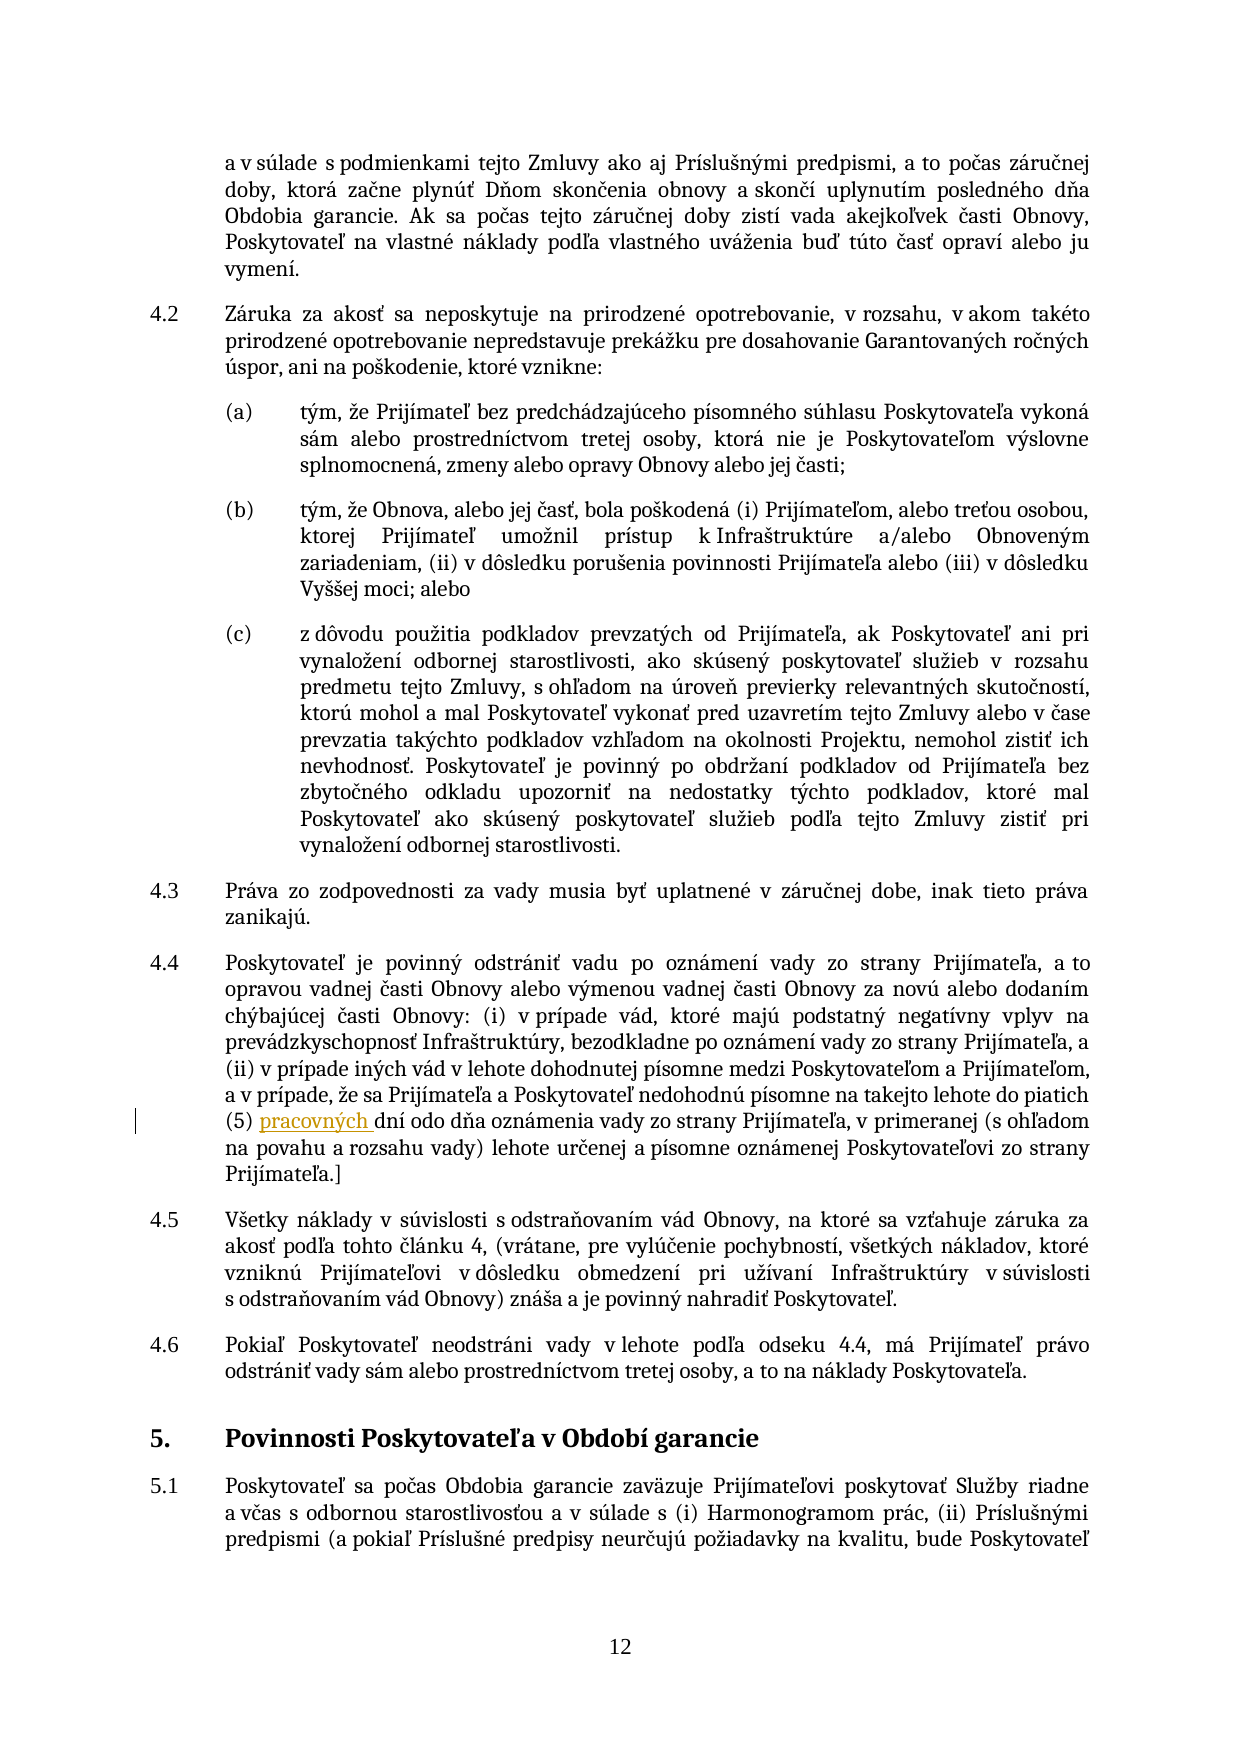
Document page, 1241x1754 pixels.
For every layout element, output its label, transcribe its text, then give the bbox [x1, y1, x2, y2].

subtitle tým, že Prijímateľ bez predchádzajúceho písomného súhlasu Poskytovateľa vykoná sám alebo prostredníctvom tretej osoby, ktorá nie je Poskytovateľom výslovne splnomocnená, zmeny alebo opravy Obnovy alebo jej časti; [225, 399, 1090, 478]
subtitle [150, 150, 1090, 282]
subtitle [150, 1472, 1090, 1552]
subtitle Povinnosti Poskytovateľa v Období garancie [150, 1422, 1090, 1454]
subtitle Práva zo zodpovednosti za vady musia byť uplatnené v záručnej dobe, inak tieto práva zanikajú. [150, 877, 1090, 930]
subtitle Poskytovateľ je povinný odstrániť vadu po oznámení vady zo strany Prijímateľa, a to opravou vadnej časti Obnovy alebo výmenou vadnej časti Obnovy za novú alebo dodaním chýbajúcej časti Obnovy: (i) v prípade vád, ktoré majú podstatný negatívny vplyv na prevádzkyschopnosť Infraštruktúry, bezodkladne po oznámení vady zo strany Prijímateľa, a (ii) v prípade iných vád v lehote dohodnutej písomne medzi Poskytovateľom a Prijímateľom, a v prípade, že sa Prijímateľa a Poskytovateľ nedohodnú písomne na takejto lehote do piatich (5) dní odo dňa oznámenia vady zo strany Prijímateľa, v primeranej (s ohľadom na povahu a rozsahu vady) lehote určenej a písomne oznámenej Poskytovateľovi zo strany Prijímateľa.] [150, 949, 1090, 1187]
subtitle Záruka za akosť sa neposkytuje na prirodzené opotrebovanie, v rozsahu, v akom takéto prirodzené opotrebovanie nepredstavuje prekážku pre dosahovanie Garantovaných ročných úspor, ani na poškodenie, ktoré vznikne: [150, 301, 1090, 380]
subtitle Všetky náklady v súvislosti s odstraňovaním vád Obnovy, na ktoré sa vzťahuje záruka za akosť podľa tohto článku 4, (vrátane, pre vylúčenie pochybností, všetkých nákladov, ktoré vzniknú Prijímateľovi v dôsledku obmedzení pri užívaní Infraštruktúry v súvislosti s odstraňovaním vád Obnovy) znáša a je povinný nahradiť Poskytovateľ. [150, 1206, 1090, 1312]
subtitle z dôvodu použitia podkladov prevzatých od Prijímateľa, ak Poskytovateľ ani pri vynaložení odbornej starostlivosti, ako skúsený poskytovateľ služieb v rozsahu predmetu tejto Zmluvy, s ohľadom na úroveň previerky relevantných skutočností, ktorú mohol a mal Poskytovateľ vykonať pred uzavretím tejto Zmluvy alebo v čase prevzatia takýchto podkladov vzhľadom na okolnosti Projektu, nemohol zistiť ich nevhodnosť. Poskytovateľ je povinný po obdržaní podkladov od Prijímateľa bez zbytočného odkladu upozorniť na nedostatky týchto podkladov, ktoré mal Poskytovateľ ako skúsený poskytovateľ služieb podľa tejto Zmluvy zistiť pri vynaložení odbornej starostlivosti. [225, 621, 1090, 858]
subtitle Pokiaľ Poskytovateľ neodstráni vady v lehote podľa odseku 4.4, má Prijímateľ právo odstrániť vady sám alebo prostredníctvom tretej osoby, a to na náklady Poskytovateľa. [150, 1331, 1090, 1384]
subtitle tým, že Obnova, alebo jej časť, bola poškodená (i) Prijímateľom, alebo treťou osobou, ktorej Prijímateľ umožnil prístup k Infraštruktúre a/alebo Obnoveným zariadeniam, (ii) v dôsledku porušenia povinnosti Prijímateľa alebo (iii) v dôsledku Vyššej moci; alebo [225, 497, 1090, 602]
